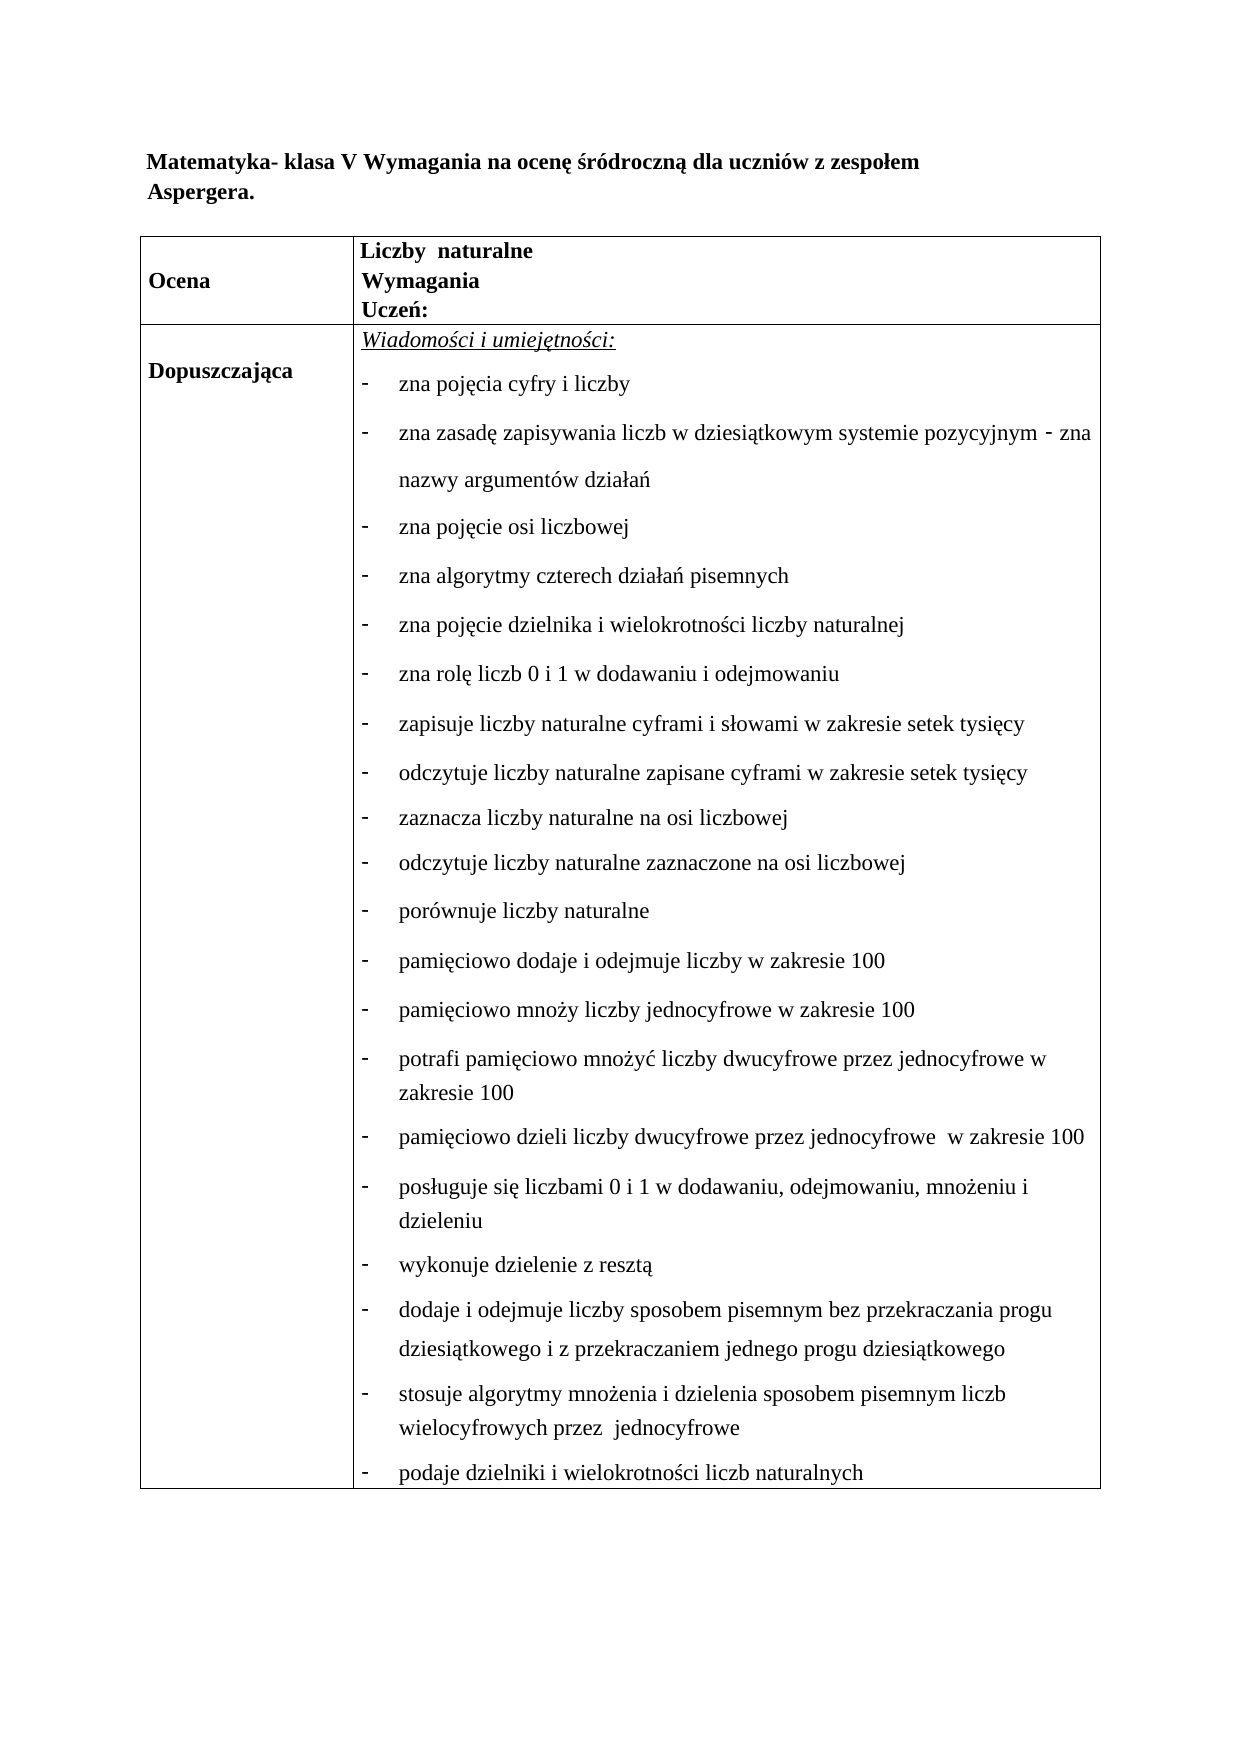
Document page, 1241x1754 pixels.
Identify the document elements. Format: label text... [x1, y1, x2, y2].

table_header Ocena [141, 237, 353, 324]
text Matematyka- klasa V Wymagania na ocenę śródroczną dla uczniów z zespołem Aspergera. [146, 148, 1018, 204]
table_cell Dopuszczająca [141, 325, 353, 1488]
table_cell Wiadomości i umiejętności: zna pojęcia cyfry i liczby zna zasadę zapisywania liczb w dziesiątkowym systemie pozycyjnym - zna nazwy argumentów działań zna pojęcie osi liczbowej zna algorytmy czterech działań pisemnych zna pojęcie dzielnika i wielokrotności liczby naturalnej zna rolę liczb 0 i 1 w dodawaniu i odejmowaniu zapisuje liczby naturalne cyframi i słowami w zakresie setek tysięcy odczytuje liczby naturalne zapisane cyframi w zakresie setek tysięcy zaznacza liczby naturalne na osi liczbowej odczytuje liczby naturalne zaznaczone na osi liczbowej porównuje liczby naturalne pamięciowo dodaje i odejmuje liczby w zakresie 100 pamięciowo mnoży liczby jednocyfrowe w zakresie 100 potrafi pamięciowo mnożyć liczby dwucyfrowe przez jednocyfrowe w zakresie 100 pamięciowo dzieli liczby dwucyfrowe przez jednocyfrowe w zakresie 100 posługuje się liczbami 0 i 1 w dodawaniu, odejmowaniu, mnożeniu i dzieleniu wykonuje dzielenie z resztą dodaje i odejmuje liczby sposobem pisemnym bez przekraczania progu dziesiątkowego i z przekraczaniem jednego progu dziesiątkowego stosuje algorytmy mnożenia i dzielenia sposobem pisemnym liczb wielocyfrowych przez jednocyfrowe podaje dzielniki i wielokrotności liczb naturalnych [354, 325, 1100, 1488]
table_header Liczby naturalne Wymagania Uczeń: [354, 237, 1100, 324]
